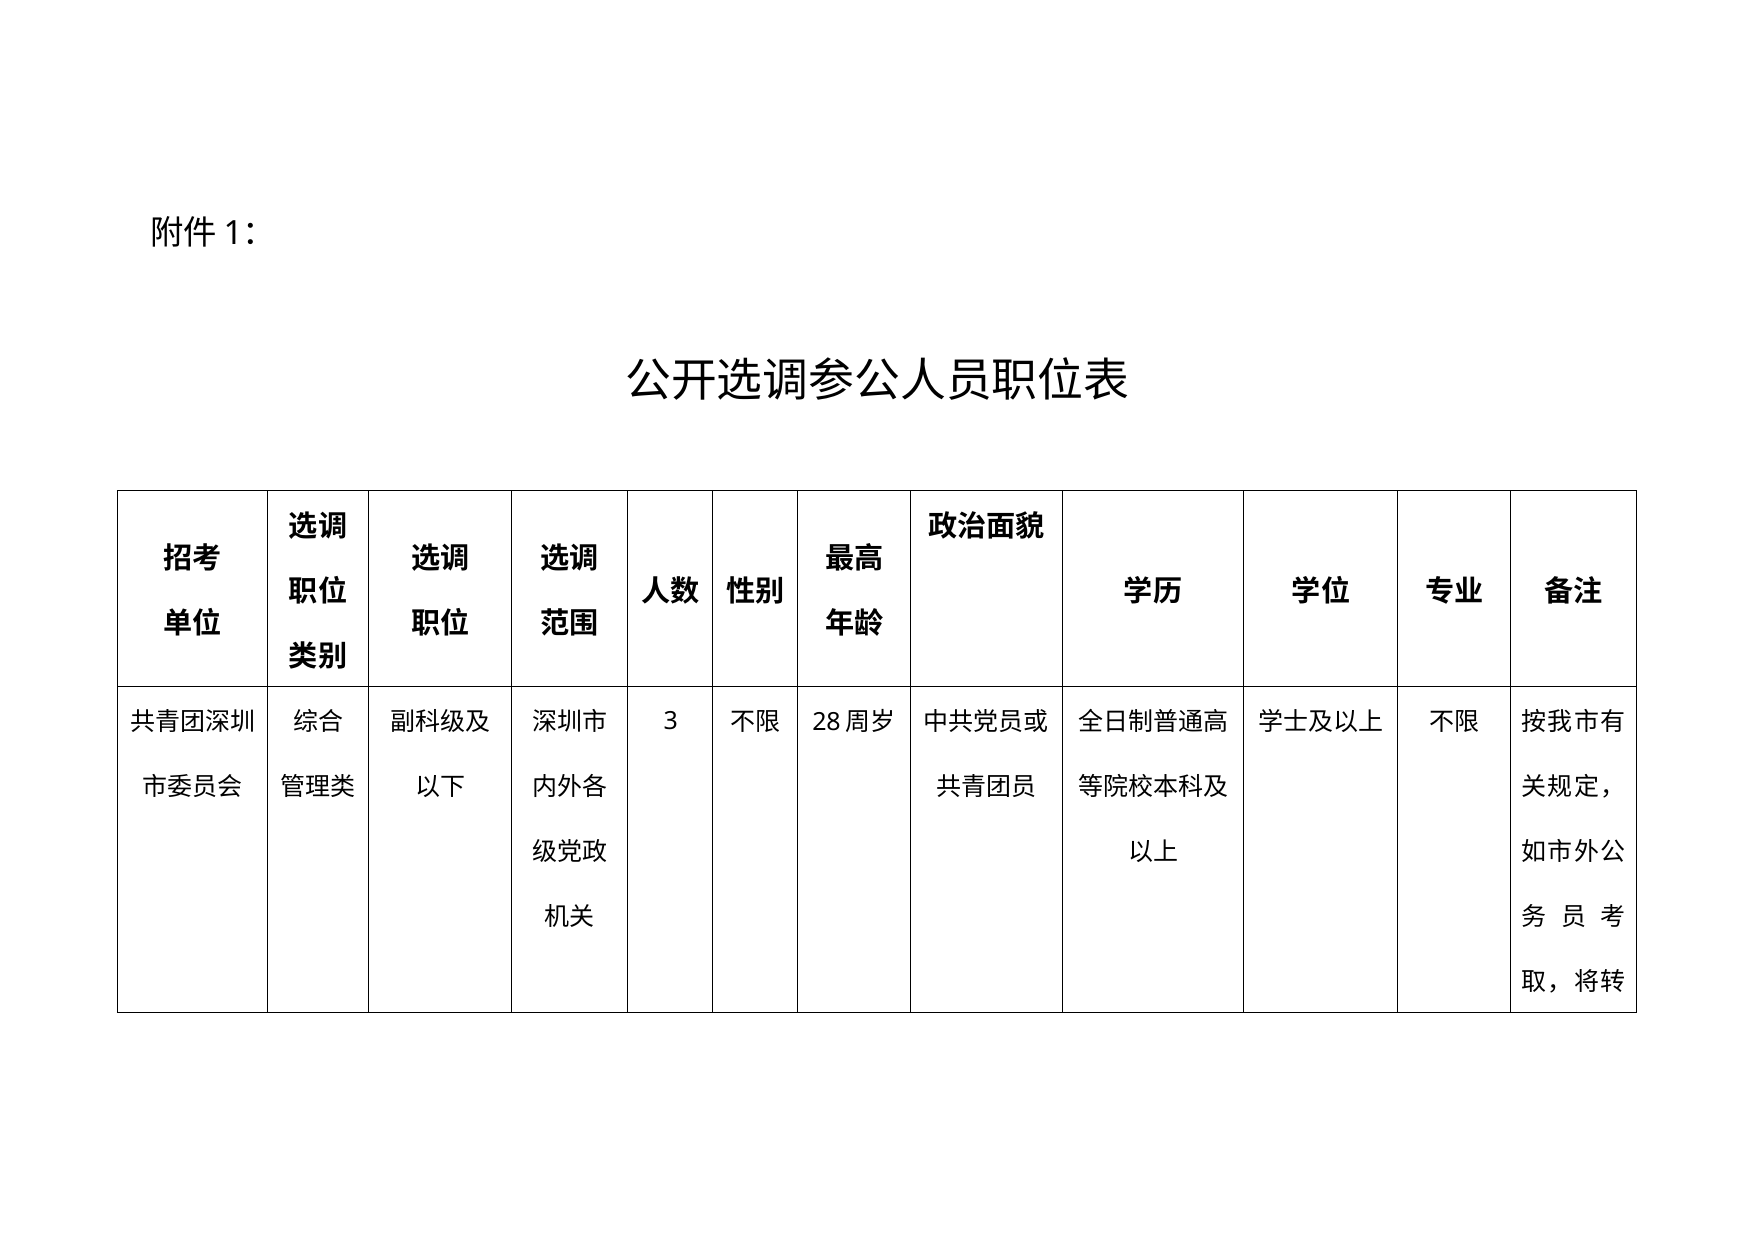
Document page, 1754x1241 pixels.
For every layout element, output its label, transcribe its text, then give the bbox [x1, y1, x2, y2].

table_cell 副科级及以下 [369, 687, 511, 1012]
table_cell 不限 [713, 687, 797, 1012]
table_header 政治面貌 [911, 491, 1062, 686]
table_header 学历 [1063, 491, 1243, 686]
table_cell 共青团深圳市委员会 [118, 687, 267, 1012]
table_cell 不限 [1398, 687, 1510, 1012]
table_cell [1511, 687, 1636, 1012]
table_header 性别 [713, 491, 797, 686]
text 公开选调参公人员职位表 [150, 328, 1604, 425]
text 附件1： [150, 198, 1604, 263]
table_cell 28周岁 [798, 687, 910, 1012]
table_cell 学士及以上 [1244, 687, 1397, 1012]
table_cell 中共党员或 共青团员 [911, 687, 1062, 1012]
table_header 选调 范围 [512, 491, 627, 686]
table_cell 综合 管理类 [268, 687, 368, 1012]
table_header 选调 职位 [369, 491, 511, 686]
table_header 最高 年龄 [798, 491, 910, 686]
table_header 招考 单位 [118, 491, 267, 686]
table_header 选调职位类别 [268, 491, 368, 686]
table_cell 全日制普通高等院校本科及以上 [1063, 687, 1243, 1012]
table_cell 深圳市内外各级党政机关 [512, 687, 627, 1012]
table_header 学位 [1244, 491, 1397, 686]
table_header 备注 [1511, 491, 1636, 686]
table_header 人数 [628, 491, 712, 686]
table_cell 3 [628, 687, 712, 1012]
table_header 专业 [1398, 491, 1510, 686]
